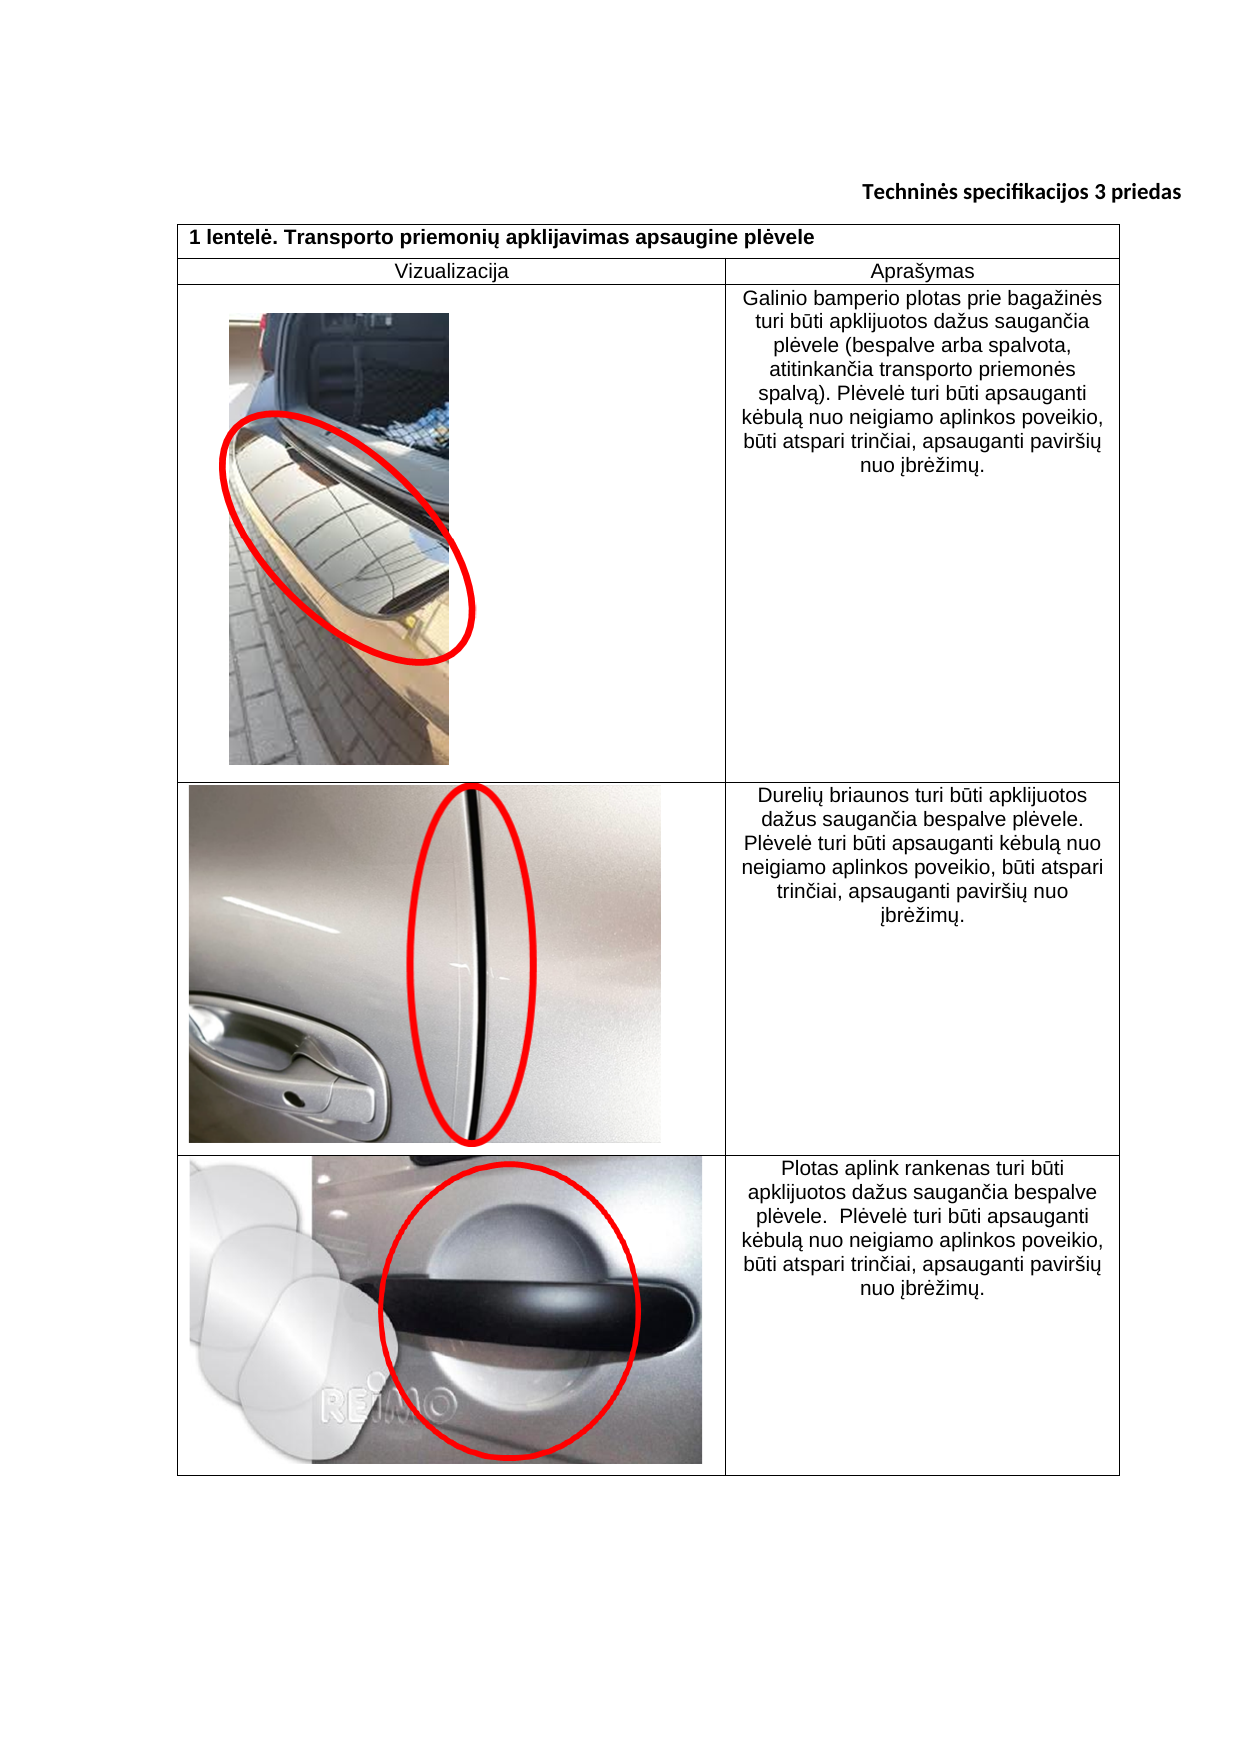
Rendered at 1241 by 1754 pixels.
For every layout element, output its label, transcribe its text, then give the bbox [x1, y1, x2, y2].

table_cell Vizualizacija [178, 259, 725, 284]
table_cell Durelių briaunos turi būti apklijuotos dažus saugančia bespalve plėvele. Plėvelė turi būti apsauganti kėbulą nuo neigiamo aplinkos poveikio, būti atspari trinčiai, apsauganti paviršių nuo įbrėžimų. [726, 783, 1119, 1155]
table_cell Aprašymas [726, 259, 1119, 284]
table_cell Galinio bamperio plotas prie bagažinės turi būti apklijuotos dažus saugančia plėvele (bespalve arba spalvota, atitinkančia transporto priemonės spalvą). Plėvelė turi būti apsauganti kėbulą nuo neigiamo aplinkos poveikio, būti atspari trinčiai, apsauganti paviršių nuo įbrėžimų. [726, 285, 1119, 782]
picture [189, 1156, 703, 1464]
table_cell Plotas aplink rankenas turi būti apklijuotos dažus saugančia bespalve plėvele. Plėvelė turi būti apsauganti kėbulą nuo neigiamo aplinkos poveikio, būti atspari trinčiai, apsauganti paviršių nuo įbrėžimų. [726, 1156, 1119, 1475]
table_cell [178, 1156, 725, 1475]
table_cell [178, 783, 725, 1155]
picture [188, 783, 661, 1147]
table_cell [178, 285, 725, 782]
table_header 1 lentelė. Transporto priemonių apklijavimas apsaugine plėvele [178, 225, 1119, 258]
text Techninės specifikacijos 3 priedas [177, 177, 1181, 205]
picture [218, 313, 477, 765]
